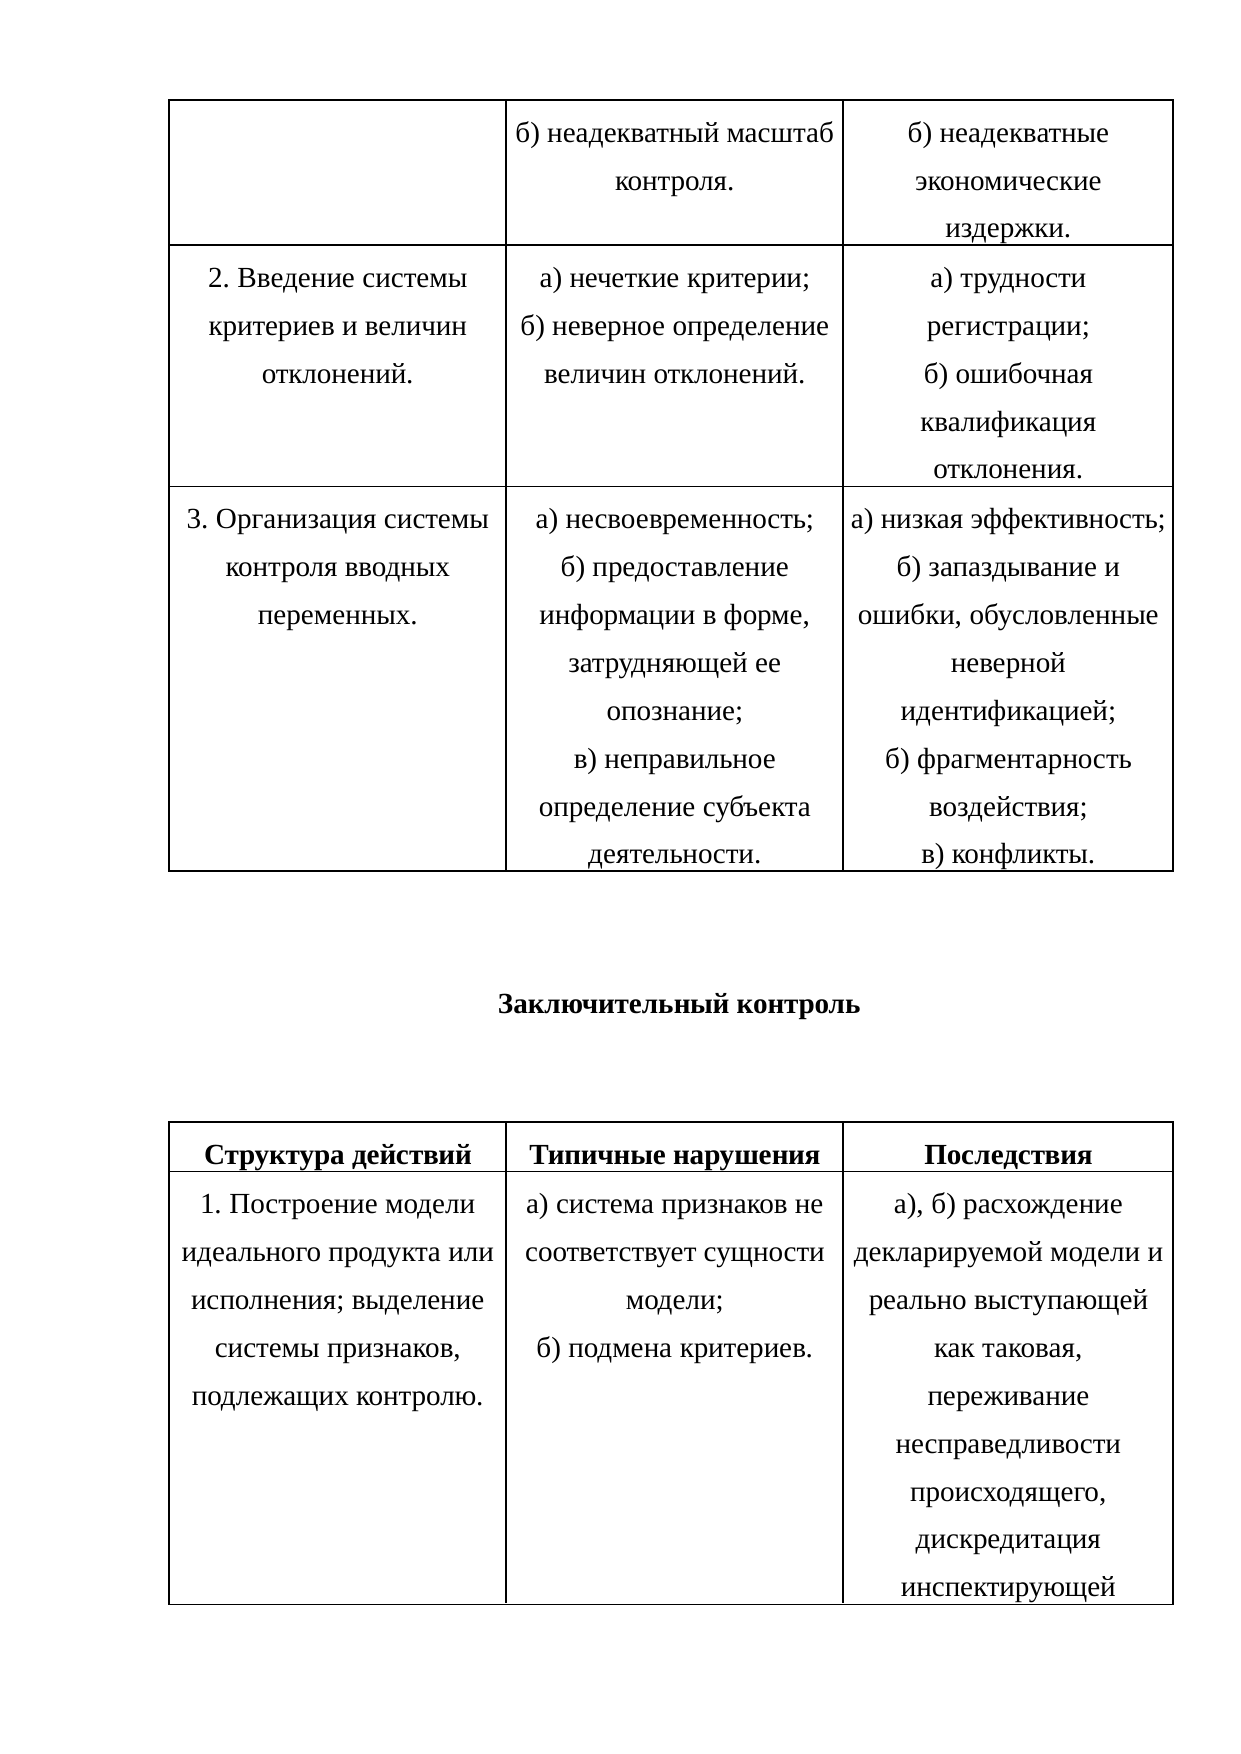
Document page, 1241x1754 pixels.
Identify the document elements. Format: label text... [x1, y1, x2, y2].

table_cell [170, 101, 505, 244]
table_cell а) низкая эффективность; б) запаздывание и ошибки, обусловленные неверной идентификацией; б) фрагментарность воздействия; в) конфликты. [844, 487, 1172, 870]
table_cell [507, 101, 842, 244]
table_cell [507, 1172, 842, 1603]
text Заключительный контроль [177, 973, 1181, 1021]
table_header Последствия [844, 1123, 1172, 1171]
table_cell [170, 1172, 505, 1603]
table_cell 2. Введение системы критериев и величин отклонений. [170, 246, 505, 486]
table_cell а) трудности регистрации; б) ошибочная квалификация отклонения. [844, 246, 1172, 486]
table_header Типичные нарушения [507, 1123, 842, 1171]
table_cell 3. Организация системы контроля вводных переменных. [170, 487, 505, 870]
table_header Структура действий [170, 1123, 505, 1171]
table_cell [844, 1172, 1172, 1603]
table_cell а) нечеткие критерии; б) неверное определение величин отклонений. [507, 246, 842, 486]
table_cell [844, 101, 1172, 244]
table_cell а) несвоевременность; б) предоставление информации в форме, затрудняющей ее опознание; в) неправильное определение субъекта деятельности. [507, 487, 842, 870]
